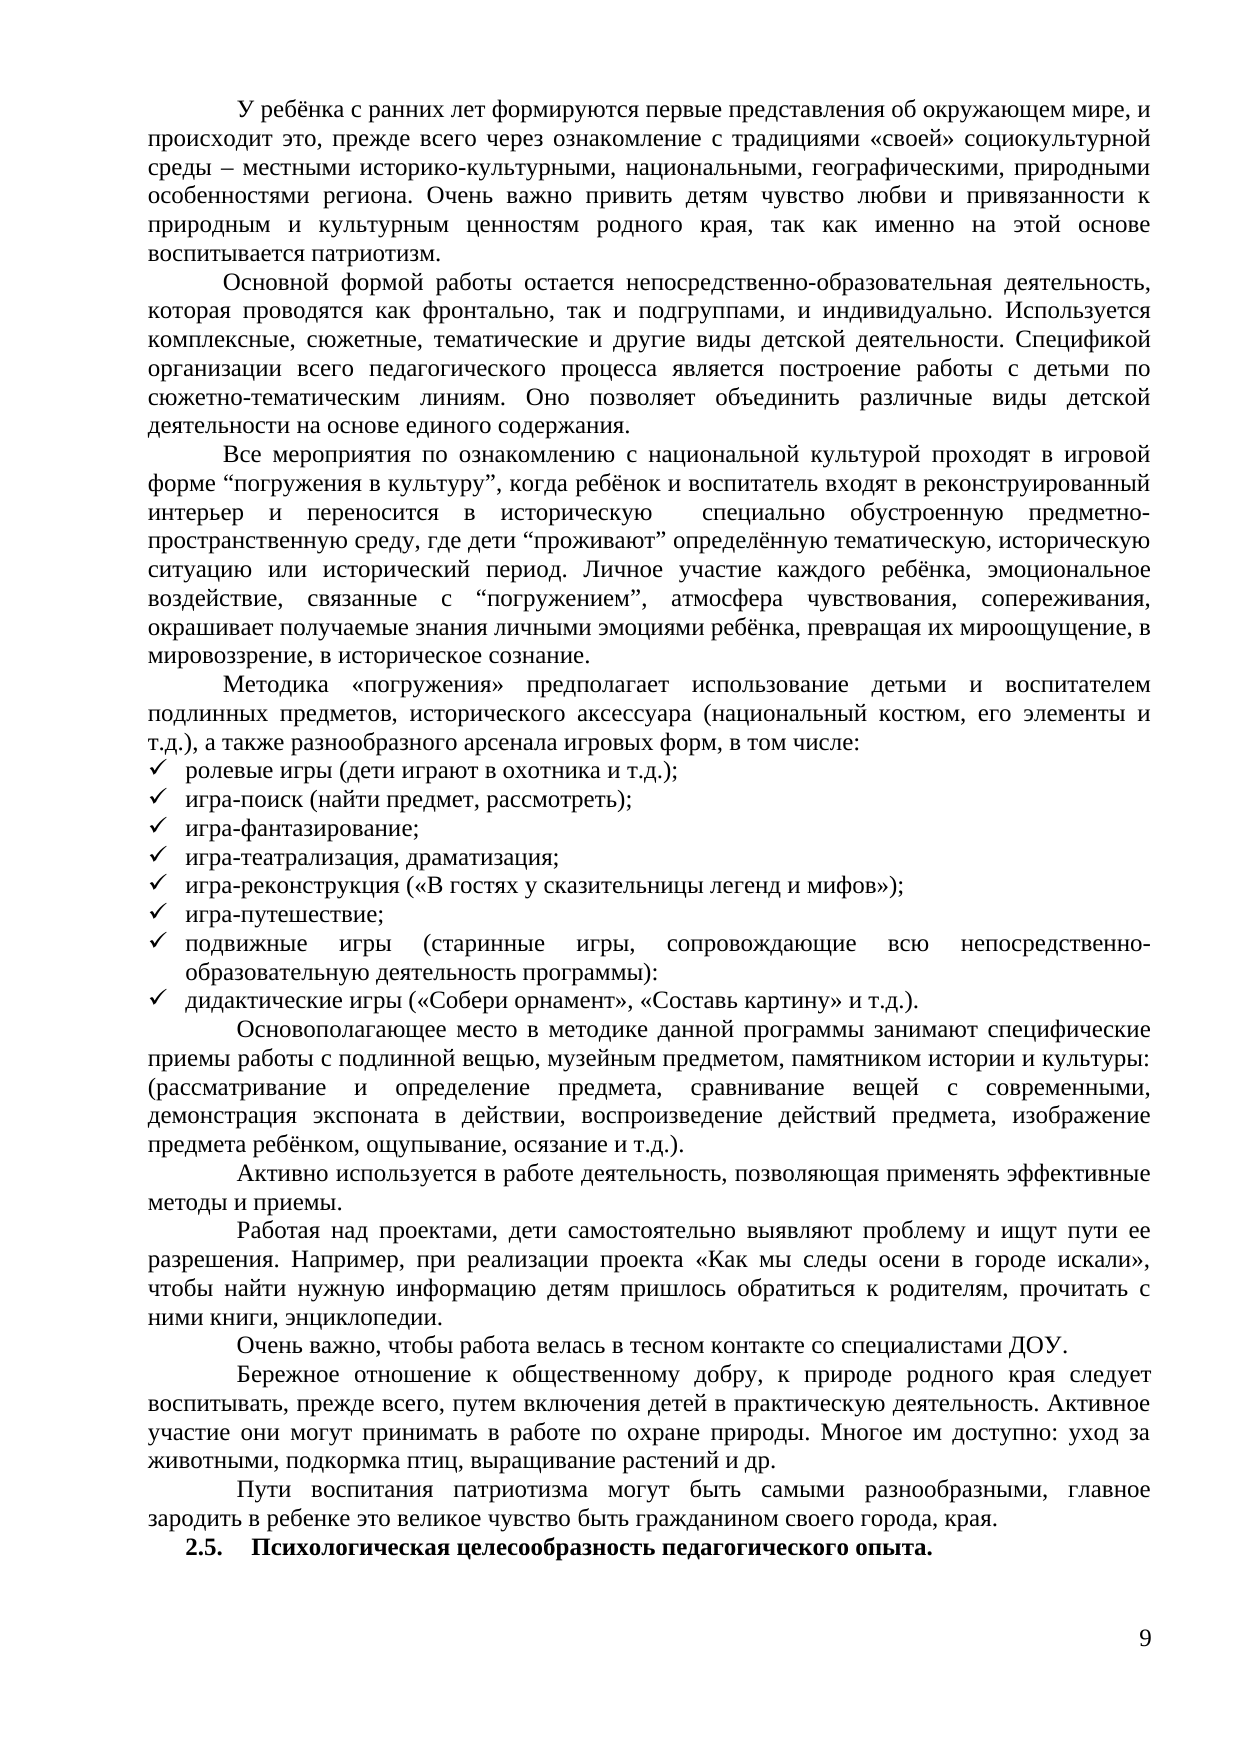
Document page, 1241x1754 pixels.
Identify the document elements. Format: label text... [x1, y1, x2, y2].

text Работая над проектами, дети самостоятельно выявляют проблему и ищут пути ее разрешения. Например, при реализации проекта «Как мы следы осени в городе искали», чтобы найти нужную информацию детям пришлось обратиться к родителям, прочитать с ними книги, энциклопедии. [148, 1215, 1152, 1330]
text Основополагающее место в методике данной программы занимают специфические приемы работы с подлинной вещью, музейным предметом, памятником истории и культуры: (рассматривание и определение предмета, сравнивание вещей с современными, демонстрация экспоната в действии, воспроизведение действий предмета, изображение предмета ребёнком, ощупывание, осязание и т.д.). [148, 1014, 1152, 1158]
text У ребёнка с ранних лет формируются первые представления об окружающем мире, и происходит это, прежде всего через ознакомление с традициями «своей» социокультурной среды – местными историко-культурными, национальными, географическими, природными особенностями региона. Очень важно привить детям чувство любви и привязанности к природным и культурным ценностям родного края, так как именно на этой основе воспитывается патриотизм. [148, 94, 1152, 267]
list Психологическая целесообразность педагогического опыта. [148, 1532, 1152, 1560]
text Пути воспитания патриотизма могут быть самыми разнообразными, главное зародить в ребенке это великое чувство быть гражданином своего города, края. [148, 1474, 1152, 1532]
text Основной формой работы остается непосредственно-образовательная деятельность, которая проводятся как фронтально, так и подгруппами, и индивидуально. Используется комплексные, сюжетные, тематические и другие виды детской деятельности. Спецификой организации всего педагогического процесса является построение работы с детьми по сюжетно-тематическим линиям. Оно позволяет объединить различные виды детской деятельности на основе единого содержания. [148, 267, 1152, 439]
text Методика «погружения» предполагает использование детьми и воспитателем подлинных предметов, исторического аксессуара (национальный костюм, его элементы и т.д.), а также разнообразного арсенала игровых форм, в том числе: [148, 669, 1152, 755]
text Очень важно, чтобы работа велась в тесном контакте со специалистами ДОУ. [148, 1330, 1152, 1359]
list ролевые игры (дети играют в охотника и т.д.); [148, 755, 1152, 784]
list игра-реконструкция («В гостях у сказительницы легенд и мифов»); [148, 870, 1152, 899]
text Активно используется в работе деятельность, позволяющая применять эффективные методы и приемы. [148, 1158, 1152, 1215]
list подвижные игры (старинные игры, сопровождающие всю непосредственно-образовательную деятельность программы): [148, 928, 1152, 985]
list игра-поиск (найти предмет, рассмотреть); [148, 784, 1152, 813]
list игра-театрализация, драматизация; [148, 842, 1152, 870]
list игра-фантазирование; [148, 813, 1152, 842]
list игра-путешествие; [148, 899, 1152, 928]
text Бережное отношение к общественному добру, к природе родного края следует воспитывать, прежде всего, путем включения детей в практическую деятельность. Активное участие они могут принимать в работе по охране природы. Многое им доступно: уход за животными, подкормка птиц, выращивание растений и др. [148, 1359, 1152, 1474]
text Все мероприятия по ознакомлению с национальной культурой проходят в игровой форме “погружения в культуру”, когда ребёнок и воспитатель входят в реконструированный интерьер и переносится в историческую специально обустроенную предметно-пространственную среду, где дети “проживают” определённую тематическую, историческую ситуацию или исторический период. Личное участие каждого ребёнка, эмоциональное воздействие, связанные с “погружением”, атмосфера чувствования, сопереживания, окрашивает получаемые знания личными эмоциями ребёнка, превращая их мироощущение, в мировоззрение, в историческое сознание. [148, 439, 1152, 669]
list дидактические игры («Собери орнамент», «Составь картину» и т.д.). [148, 985, 1152, 1014]
